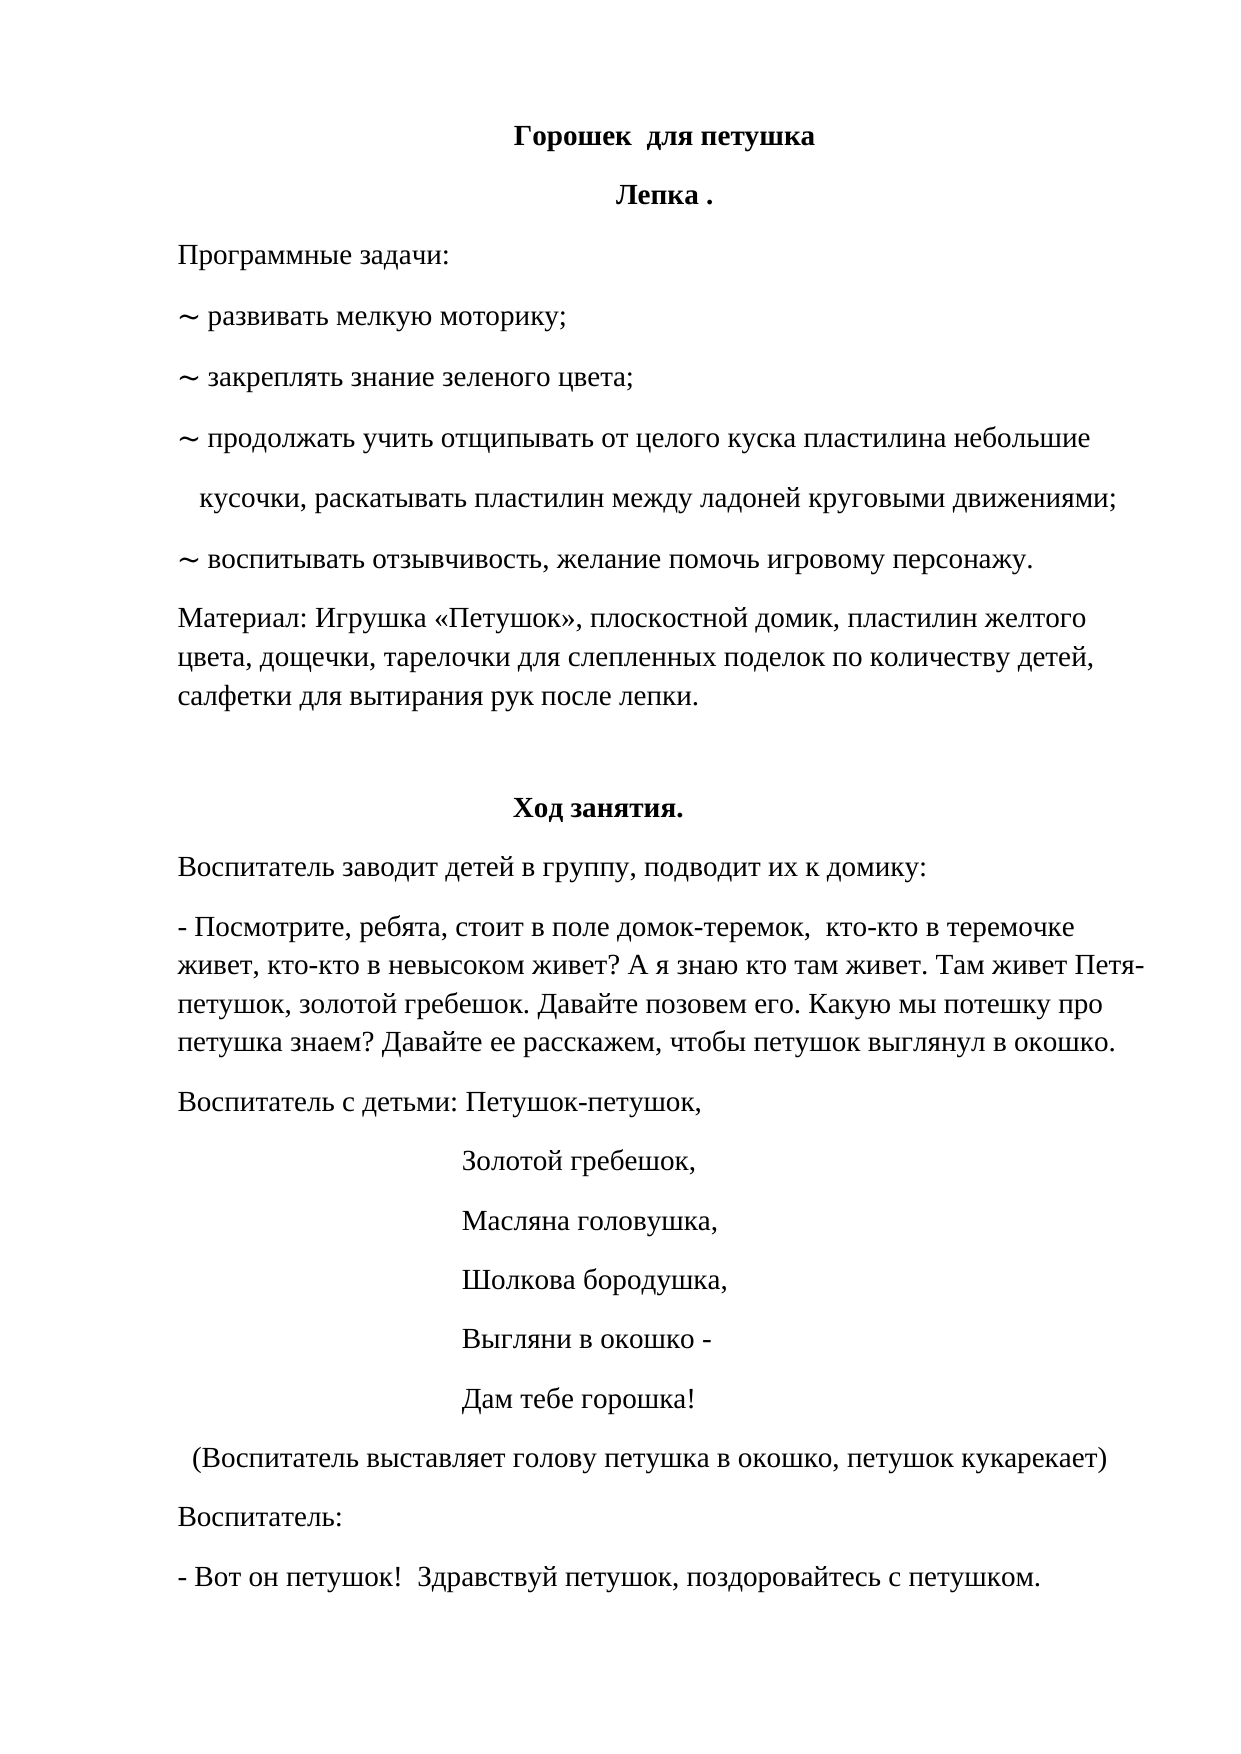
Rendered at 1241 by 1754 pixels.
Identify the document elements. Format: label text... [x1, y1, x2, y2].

text Воспитатель с детьми: Петушок-петушок, [177, 1084, 1152, 1117]
text Воспитатель заводит детей в группу, подводит их к домику: [177, 849, 1152, 883]
text Лепка . [177, 177, 1152, 211]
text Программные задачи: [177, 237, 1152, 270]
text Материал: Игрушка «Петушок», плоскостной домик, пластилин желтого цвета, дощечки, тарелочки для слепленных поделок по количеству детей, салфетки для вытирания рук после лепки. [177, 601, 1152, 711]
text ∼ воспитывать отзывчивость, желание помочь игровому персонажу. [177, 539, 1152, 574]
text Выгляни в окошко - [177, 1321, 1152, 1355]
text Дам тебе горошка! [177, 1381, 1152, 1414]
text Воспитатель: [177, 1499, 1152, 1533]
text ∼ развивать мелкую моторику; [177, 296, 1152, 331]
text кусочки, раскатывать пластилин между ладоней круговыми движениями; [177, 480, 1152, 513]
text ∼ продолжать учить отщипывать от целого куска пластилина небольшие [177, 419, 1152, 454]
text ∼ закреплять знание зеленого цвета; [177, 357, 1152, 393]
text Горошек для петушка [177, 118, 1152, 152]
text - Посмотрите, ребята, стоит в поле домок-теремок, кто-кто в теремочке живет, кто-кто в невысоком живет? А я знаю кто там живет. Там живет Петя-петушок, золотой гребешок. Давайте позовем его. Какую мы потешку про петушка знаем? Давайте ее расскажем, чтобы петушок выглянул в окошко. [177, 909, 1152, 1058]
text Масляна головушка, [177, 1203, 1152, 1236]
text - Вот он петушок! Здравствуй петушок, поздоровайтесь с петушком. [177, 1559, 1152, 1592]
text (Воспитатель выставляет голову петушка в окошко, петушок кукарекает) [177, 1440, 1152, 1474]
text Ход занятия. [177, 790, 1152, 824]
text Золотой гребешок, [177, 1143, 1152, 1177]
text Шолкова бородушка, [177, 1262, 1152, 1296]
